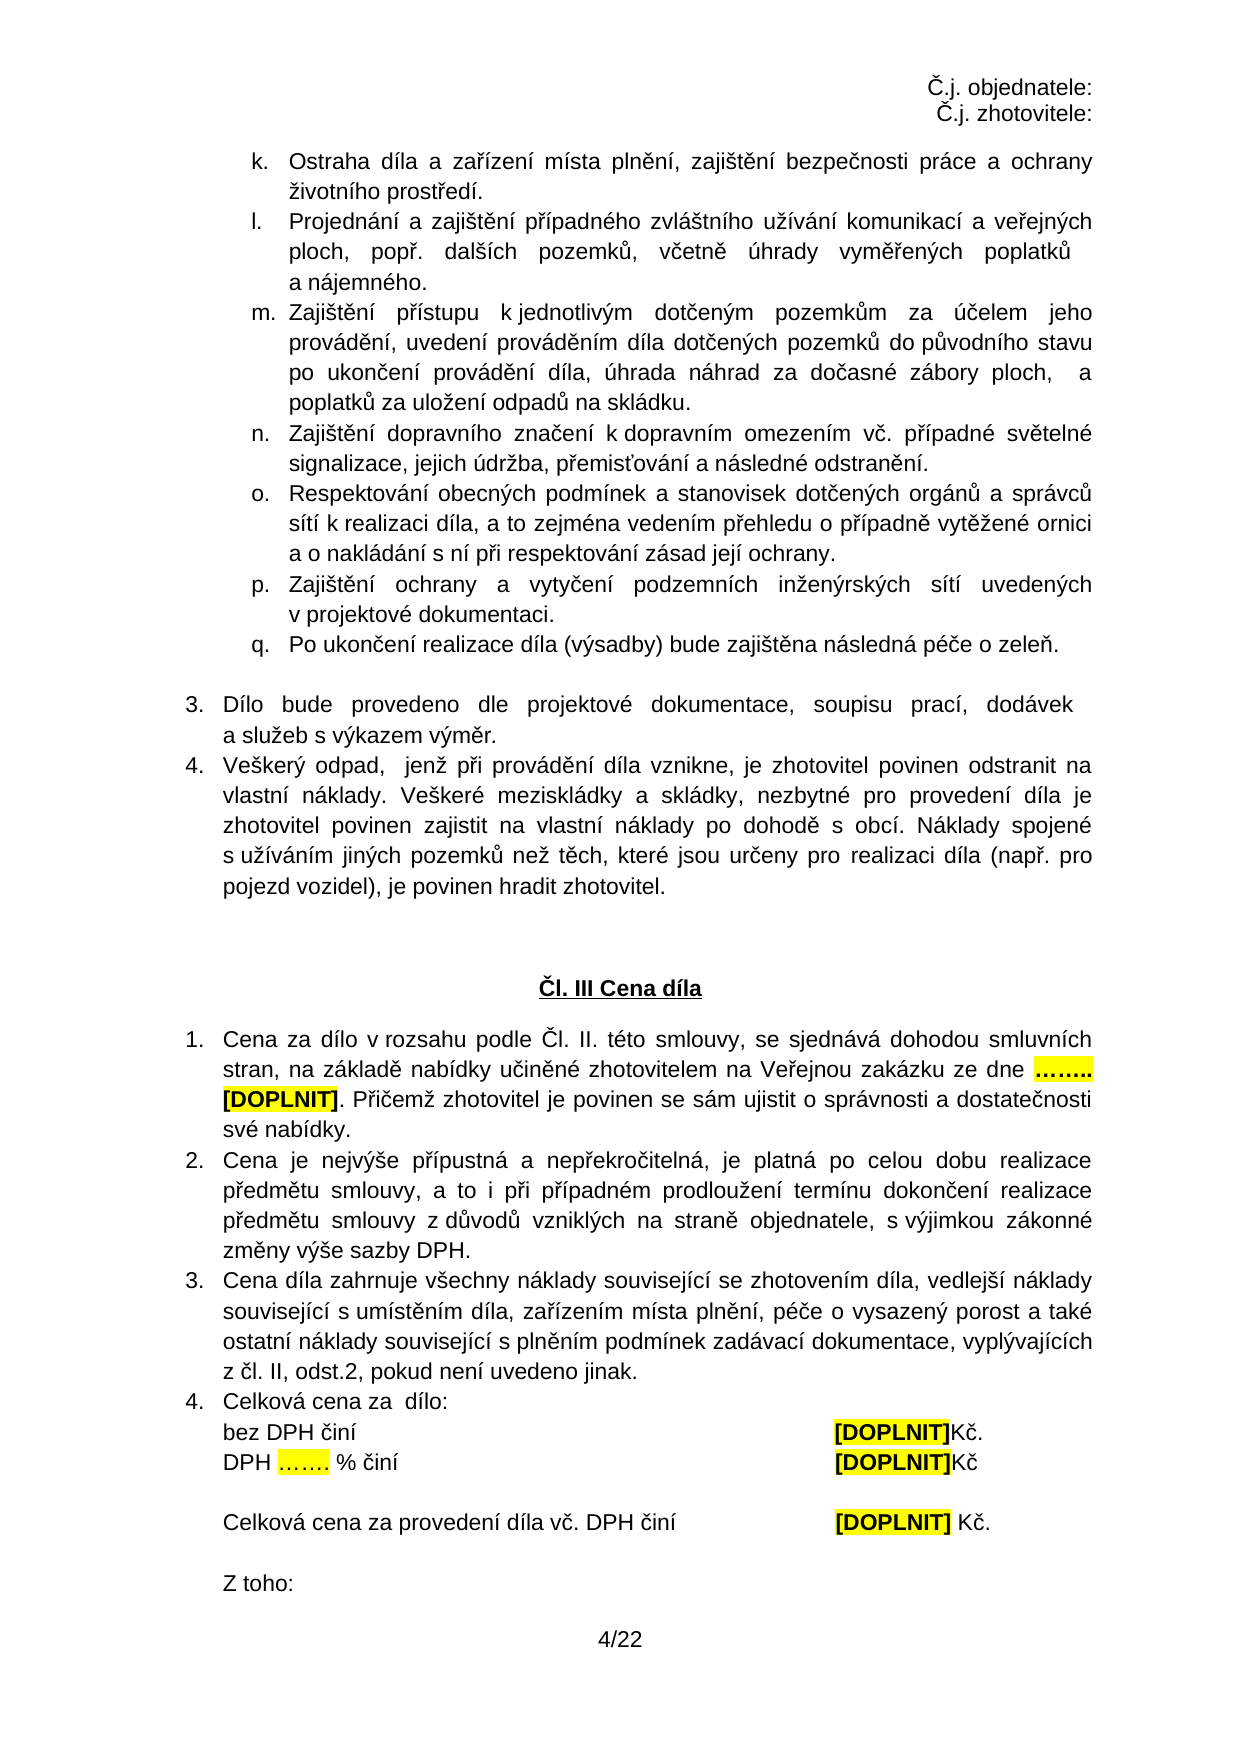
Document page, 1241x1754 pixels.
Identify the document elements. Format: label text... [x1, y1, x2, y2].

list Celková cena za provedení díla vč. DPH činí [DOPLNIT] Kč. [223, 1509, 835, 1535]
list Cena díla zahrnuje všechny náklady související se zhotovením díla, vedlejší náklady související s umístěním díla, zařízením místa plnění, péče o vysazený porost a také ostatní náklady související s plněním podmínek zadávací dokumentace, vyplývajících z čl. II, odst.2, pokud není uvedeno jinak. [185, 1267, 1093, 1384]
list Dílo bude provedeno dle projektové dokumentace, soupisu prací, dodávek a služeb s výkazem výměr. [185, 691, 1093, 748]
list Cena je nejvýše přípustná a nepřekročitelná, je platná po celou dobu realizace předmětu smlouvy, a to i při případném prodloužení termínu dokončení realizace předmětu smlouvy z důvodů vzniklých na straně objednatele, s výjimkou zákonné změny výše sazby DPH. [185, 1147, 1093, 1263]
list Po ukončení realizace díla (výsadby) bude zajištěna následná péče o zeleň. [251, 631, 1093, 657]
list Ostraha díla a zařízení místa plnění, zajištění bezpečnosti práce a ochrany životního prostředí. [251, 148, 1093, 204]
list Z toho: [223, 1569, 1093, 1596]
list Celková cena za provedení díla vč. DPH činí [DOPLNIT] Kč. [951, 1509, 1093, 1535]
list Cena za dílo v rozsahu podle Čl. II. této smlouvy, se sjednává dohodou smluvních stran, na základě nabídky učiněné zhotovitelem na Veřejnou zakázku ze dne ……..[DOPLNIT]. Přičemž zhotovitel je povinen se sám ujistit o správnosti a dostatečnosti své nabídky. [185, 1026, 1093, 1143]
list Celková cena za dílo: [185, 1388, 1093, 1414]
list DPH ……. % činí [DOPLNIT]Kč [223, 1449, 1093, 1505]
text Čl. III Cena díla [148, 975, 1093, 1001]
list Projednání a zajištění případného zvláštního užívání komunikací a veřejných ploch, popř. dalších pozemků, včetně úhrady vyměřených poplatků a nájemného. [251, 208, 1093, 295]
list Veškerý odpad, jenž při provádění díla vznikne, je zhotovitel povinen odstranit na vlastní náklady. Veškeré meziskládky a skládky, nezbytné pro provedení díla je zhotovitel povinen zajistit na vlastní náklady po dohodě s obcí. Náklady spojené s užíváním jiných pozemků než těch, které jsou určeny pro realizaci díla (např. pro pojezd vozidel), je povinen hradit zhotovitel. [185, 752, 1093, 899]
list Zajištění ochrany a vytyčení podzemních inženýrských sítí uvedených v projektové dokumentaci. [251, 571, 1093, 627]
list bez DPH činí [DOPLNIT]Kč. [223, 1418, 1093, 1445]
list Respektování obecných podmínek a stanovisek dotčených orgánů a správců sítí k realizaci díla, a to zejména vedením přehledu o případně vytěžené ornici a o nakládání s ní při respektování zásad její ochrany. [251, 480, 1093, 567]
list Zajištění dopravního značení k dopravním omezením vč. případné světelné signalizace, jejich údržba, přemisťování a následné odstranění. [251, 419, 1093, 476]
list Zajištění přístupu k jednotlivým dotčeným pozemkům za účelem jeho provádění, uvedení prováděním díla dotčených pozemků do původního stavu po ukončení provádění díla, úhrada náhrad za dočasné zábory ploch, a poplatků za uložení odpadů na skládku. [251, 299, 1093, 416]
